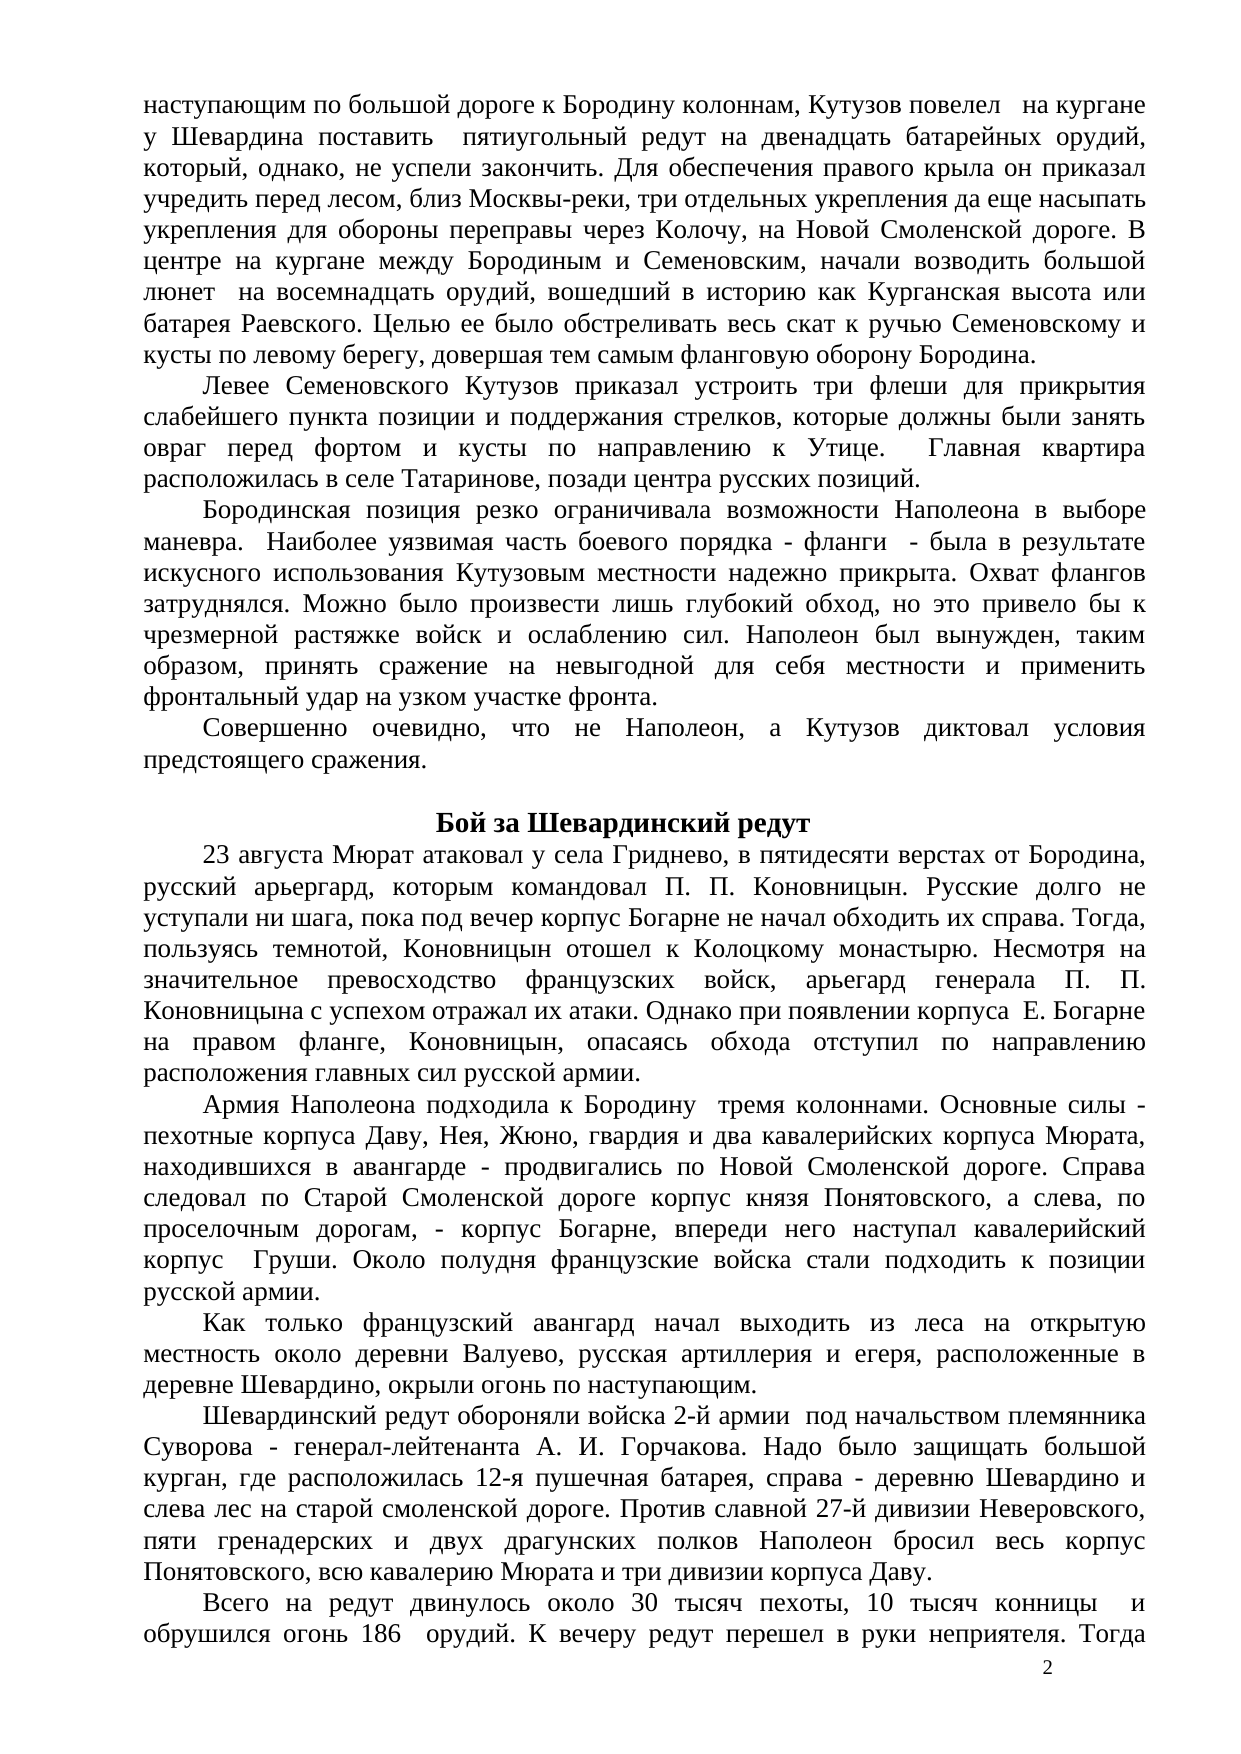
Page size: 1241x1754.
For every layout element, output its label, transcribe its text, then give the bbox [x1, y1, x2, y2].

text Левее Семеновского Кутузов приказал устроить три флеши для прикрытия слабейшего пункта позиции и поддержания стрелков, которые должны были занять овраг перед фортом и кусты по направлению к Утице. Главная квартира расположилась в селе Татаринове, позади центра русских позиций. [143, 369, 1147, 493]
text 23 августа Мюрат атаковал у села Гриднево, в пятидесяти верстах от Бородина, русский арьергард, которым командовал П. П. Коновницын. Русские долго не уступали ни шага, пока под вечер корпус Богарне не начал обходить их справа. Тогда, пользуясь темнотой, Коновницын отошел к Колоцкому монастырю. Несмотря на значительное превосходство французских войск, арьегард генерала П. П. Коновницына с успехом отражал их атаки. Однако при появлении корпуса Е. Богарне на правом фланге, Коновницын, опасаясь обхода отступил по направлению расположения главных сил русской армии. [143, 838, 1147, 1088]
text Как только французский авангард начал выходить из леса на открытую местность около деревни Валуево, русская артиллерия и егеря, расположенные в деревне Шевардино, окрыли огонь по наступающим. [143, 1306, 1147, 1399]
text Совершенно очевидно, что не Наполеон, а Кутузов диктовал условия предстоящего сражения. [143, 712, 1147, 774]
text Шевардинский редут обороняли войска 2-й армии под начальством племянника Суворова - генерал-лейтенанта А. И. Горчакова. Надо было защищать большой курган, где расположилась 12-я пушечная батарея, справа - деревню Шевардино и слева лес на старой смоленской дороге. Против славной 27-й дивизии Неверовского, пяти гренадерских и двух драгунских полков Наполеон бросил весь корпус Понятовского, всю кавалерию Мюрата и три дивизии корпуса Даву. [143, 1399, 1147, 1586]
text Бородинская позиция резко ограничивала возможности Наполеона в выборе маневра. Наиболее уязвимая часть боевого порядка - фланги - была в результате искусного использования Кутузовым местности надежно прикрыта. Охват флангов затруднялся. Можно было произвести лишь глубокий обход, но это привело бы к чрезмерной растяжке войск и ослаблению сил. Наполеон был вынужден, таким образом, принять сражение на невыгодной для себя местности и применить фронтальный удар на узком участке фронта. [143, 493, 1147, 712]
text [143, 1586, 1147, 1648]
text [143, 89, 1147, 369]
text Бой за Шевардинский редут [187, 805, 1059, 838]
text Армия Наполеона подходила к Бородину тремя колоннами. Основные силы - пехотные корпуса Даву, Нея, Жюно, гвардия и два кавалерийских корпуса Мюрата, находившихся в авангарде - продвигались по Новой Смоленской дороге. Справа следовал по Старой Смоленской дороге корпус князя Понятовского, а слева, по проселочным дорогам, - корпус Богарне, впереди него наступал кавалерийский корпус Груши. Около полудня французские войска стали подходить к позиции русской армии. [143, 1088, 1147, 1306]
